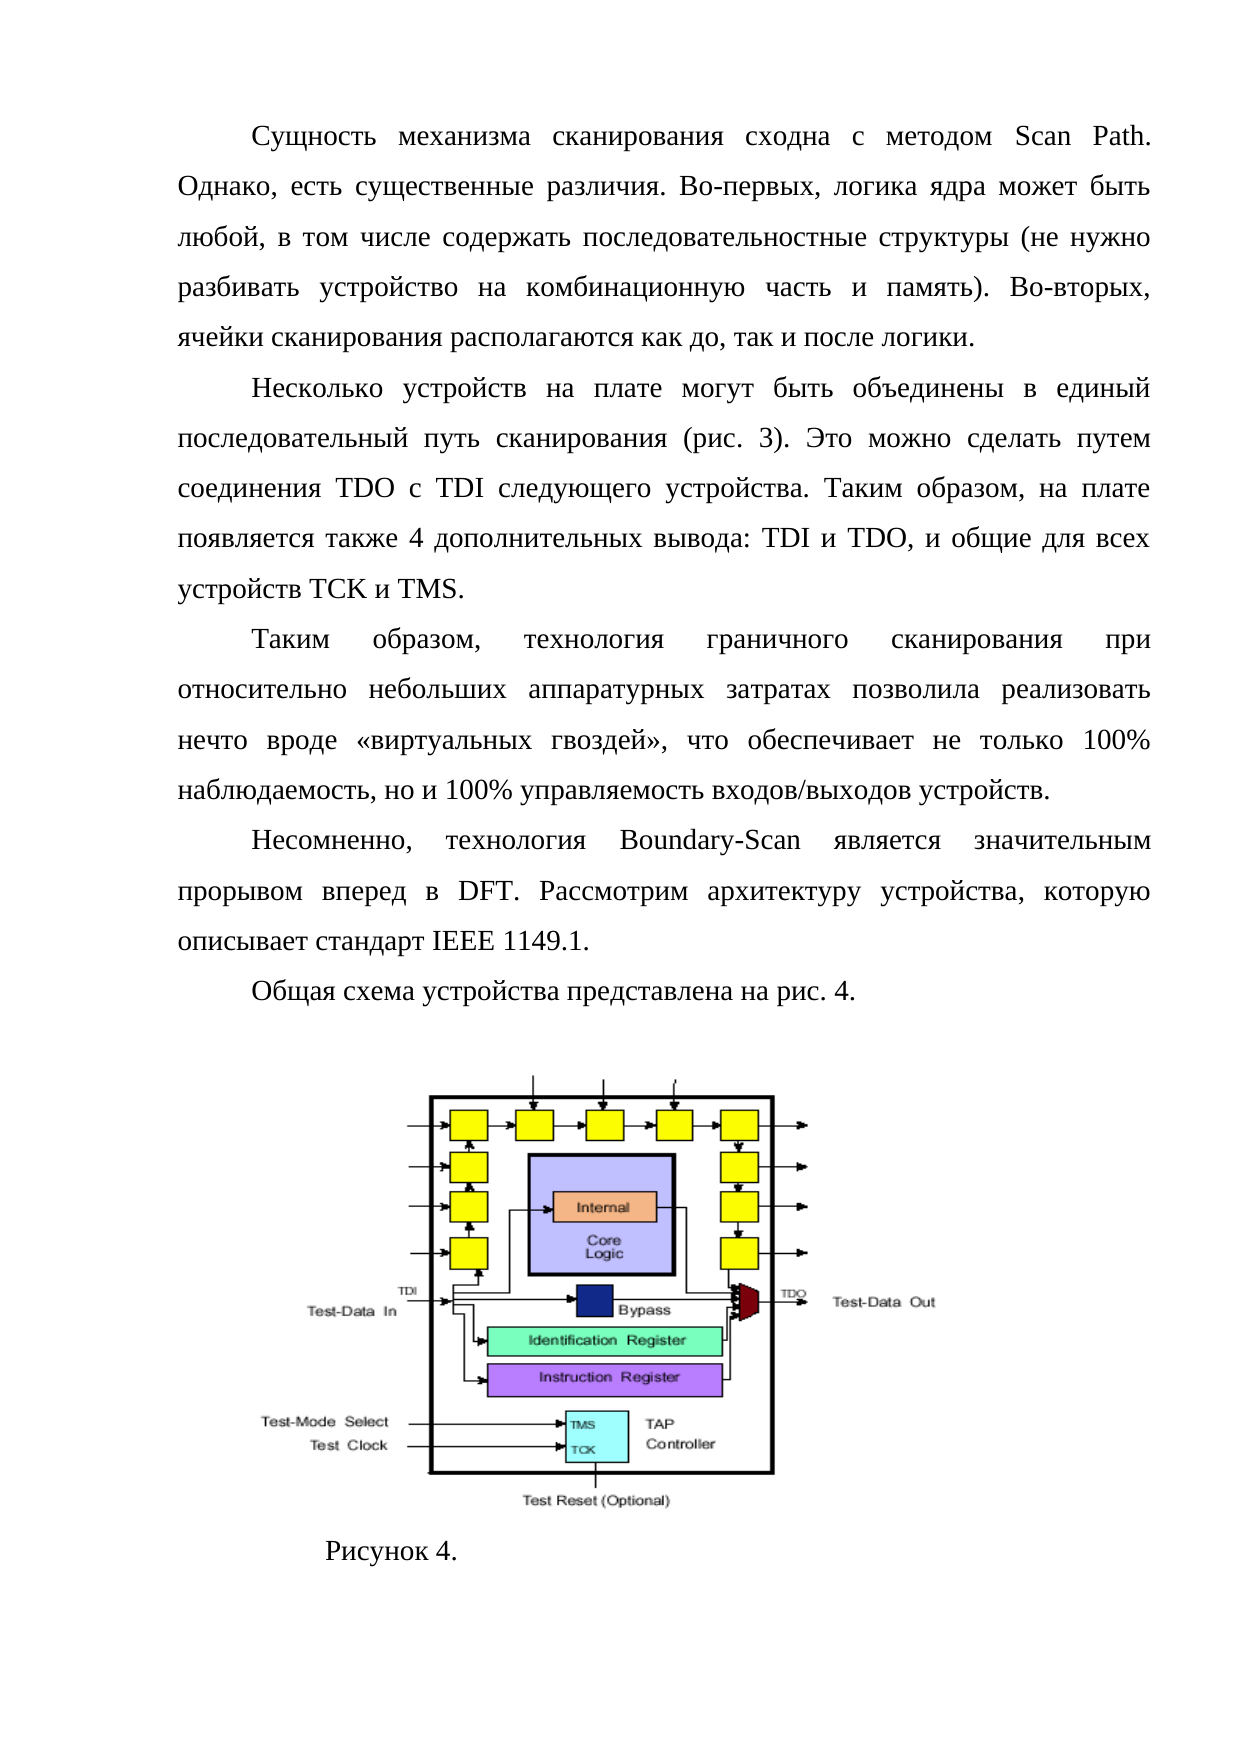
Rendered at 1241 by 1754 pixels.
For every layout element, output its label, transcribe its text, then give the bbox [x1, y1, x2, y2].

picture [251, 1073, 969, 1521]
text Общая схема устройства представлена на рис. 4. [177, 973, 1152, 1007]
text Таким образом, технология граничного сканирования при относительно небольших аппаратурных затратах позволила реализовать нечто вроде «виртуальных гвоздей», что обеспечивает не только 100% наблюдаемость, но и 100% управляемость входов/выходов устройств. [177, 621, 1152, 806]
text Рисунок 4. [251, 1533, 1152, 1567]
text Несомненно, технология Boundary-Scan является значительным прорывом вперед в DFT. Рассмотрим архитектуру устройства, которую описывает стандарт IEEE 1149.1. [177, 822, 1152, 957]
text Несколько устройств на плате могут быть объединены в единый последовательный путь сканирования (рис. 3). Это можно сделать путем соединения TDO с TDI следующего устройства. Таким образом, на плате появляется также 4 дополнительных вывода: TDI и TDO, и общие для всех устройств TCK и TMS. [177, 370, 1152, 604]
text Сущность механизма сканирования сходна с методом Scan Path. Однако, есть существенные различия. Во-первых, логика ядра может быть любой, в том числе содержать последовательностные структуры (не нужно разбивать устройство на комбинационную часть и память). Во-вторых, ячейки сканирования располагаются как до, так и после логики. [177, 118, 1152, 353]
